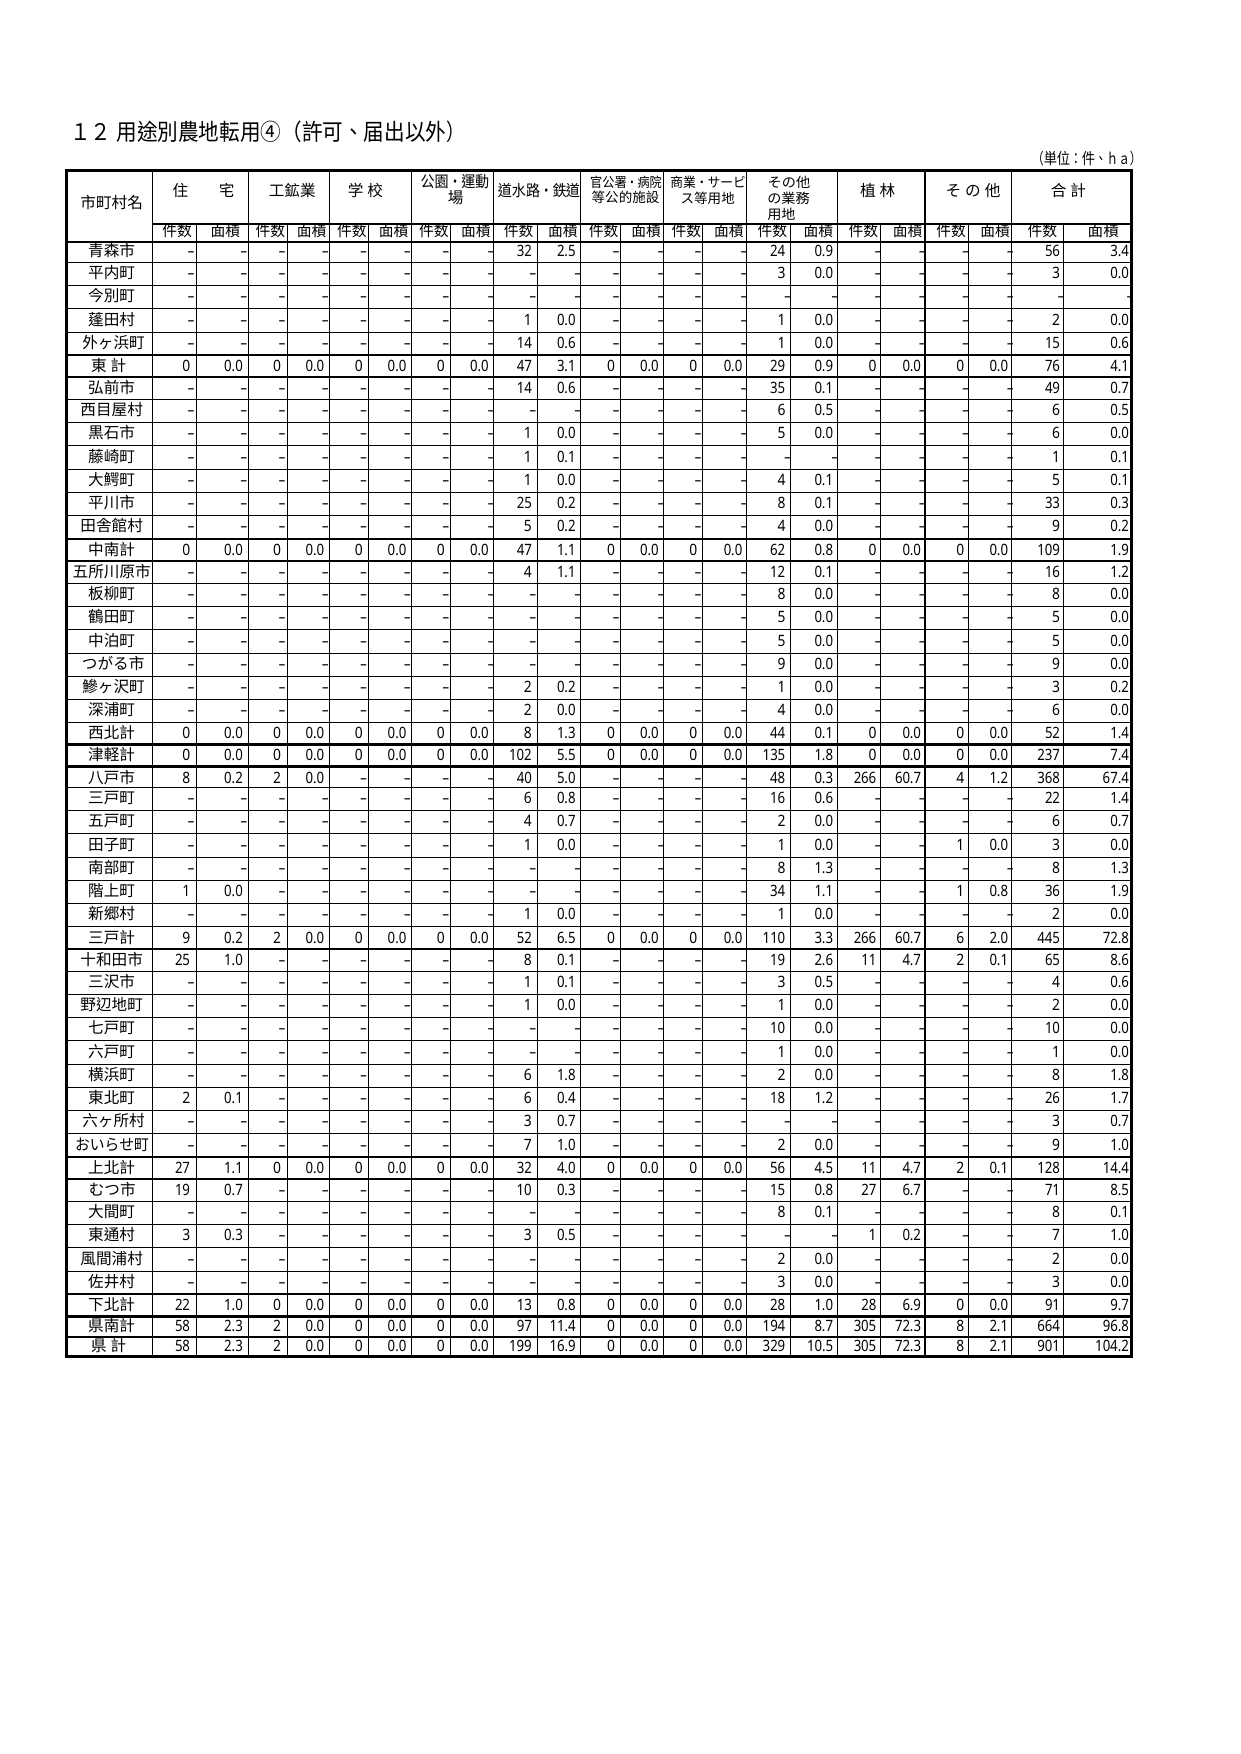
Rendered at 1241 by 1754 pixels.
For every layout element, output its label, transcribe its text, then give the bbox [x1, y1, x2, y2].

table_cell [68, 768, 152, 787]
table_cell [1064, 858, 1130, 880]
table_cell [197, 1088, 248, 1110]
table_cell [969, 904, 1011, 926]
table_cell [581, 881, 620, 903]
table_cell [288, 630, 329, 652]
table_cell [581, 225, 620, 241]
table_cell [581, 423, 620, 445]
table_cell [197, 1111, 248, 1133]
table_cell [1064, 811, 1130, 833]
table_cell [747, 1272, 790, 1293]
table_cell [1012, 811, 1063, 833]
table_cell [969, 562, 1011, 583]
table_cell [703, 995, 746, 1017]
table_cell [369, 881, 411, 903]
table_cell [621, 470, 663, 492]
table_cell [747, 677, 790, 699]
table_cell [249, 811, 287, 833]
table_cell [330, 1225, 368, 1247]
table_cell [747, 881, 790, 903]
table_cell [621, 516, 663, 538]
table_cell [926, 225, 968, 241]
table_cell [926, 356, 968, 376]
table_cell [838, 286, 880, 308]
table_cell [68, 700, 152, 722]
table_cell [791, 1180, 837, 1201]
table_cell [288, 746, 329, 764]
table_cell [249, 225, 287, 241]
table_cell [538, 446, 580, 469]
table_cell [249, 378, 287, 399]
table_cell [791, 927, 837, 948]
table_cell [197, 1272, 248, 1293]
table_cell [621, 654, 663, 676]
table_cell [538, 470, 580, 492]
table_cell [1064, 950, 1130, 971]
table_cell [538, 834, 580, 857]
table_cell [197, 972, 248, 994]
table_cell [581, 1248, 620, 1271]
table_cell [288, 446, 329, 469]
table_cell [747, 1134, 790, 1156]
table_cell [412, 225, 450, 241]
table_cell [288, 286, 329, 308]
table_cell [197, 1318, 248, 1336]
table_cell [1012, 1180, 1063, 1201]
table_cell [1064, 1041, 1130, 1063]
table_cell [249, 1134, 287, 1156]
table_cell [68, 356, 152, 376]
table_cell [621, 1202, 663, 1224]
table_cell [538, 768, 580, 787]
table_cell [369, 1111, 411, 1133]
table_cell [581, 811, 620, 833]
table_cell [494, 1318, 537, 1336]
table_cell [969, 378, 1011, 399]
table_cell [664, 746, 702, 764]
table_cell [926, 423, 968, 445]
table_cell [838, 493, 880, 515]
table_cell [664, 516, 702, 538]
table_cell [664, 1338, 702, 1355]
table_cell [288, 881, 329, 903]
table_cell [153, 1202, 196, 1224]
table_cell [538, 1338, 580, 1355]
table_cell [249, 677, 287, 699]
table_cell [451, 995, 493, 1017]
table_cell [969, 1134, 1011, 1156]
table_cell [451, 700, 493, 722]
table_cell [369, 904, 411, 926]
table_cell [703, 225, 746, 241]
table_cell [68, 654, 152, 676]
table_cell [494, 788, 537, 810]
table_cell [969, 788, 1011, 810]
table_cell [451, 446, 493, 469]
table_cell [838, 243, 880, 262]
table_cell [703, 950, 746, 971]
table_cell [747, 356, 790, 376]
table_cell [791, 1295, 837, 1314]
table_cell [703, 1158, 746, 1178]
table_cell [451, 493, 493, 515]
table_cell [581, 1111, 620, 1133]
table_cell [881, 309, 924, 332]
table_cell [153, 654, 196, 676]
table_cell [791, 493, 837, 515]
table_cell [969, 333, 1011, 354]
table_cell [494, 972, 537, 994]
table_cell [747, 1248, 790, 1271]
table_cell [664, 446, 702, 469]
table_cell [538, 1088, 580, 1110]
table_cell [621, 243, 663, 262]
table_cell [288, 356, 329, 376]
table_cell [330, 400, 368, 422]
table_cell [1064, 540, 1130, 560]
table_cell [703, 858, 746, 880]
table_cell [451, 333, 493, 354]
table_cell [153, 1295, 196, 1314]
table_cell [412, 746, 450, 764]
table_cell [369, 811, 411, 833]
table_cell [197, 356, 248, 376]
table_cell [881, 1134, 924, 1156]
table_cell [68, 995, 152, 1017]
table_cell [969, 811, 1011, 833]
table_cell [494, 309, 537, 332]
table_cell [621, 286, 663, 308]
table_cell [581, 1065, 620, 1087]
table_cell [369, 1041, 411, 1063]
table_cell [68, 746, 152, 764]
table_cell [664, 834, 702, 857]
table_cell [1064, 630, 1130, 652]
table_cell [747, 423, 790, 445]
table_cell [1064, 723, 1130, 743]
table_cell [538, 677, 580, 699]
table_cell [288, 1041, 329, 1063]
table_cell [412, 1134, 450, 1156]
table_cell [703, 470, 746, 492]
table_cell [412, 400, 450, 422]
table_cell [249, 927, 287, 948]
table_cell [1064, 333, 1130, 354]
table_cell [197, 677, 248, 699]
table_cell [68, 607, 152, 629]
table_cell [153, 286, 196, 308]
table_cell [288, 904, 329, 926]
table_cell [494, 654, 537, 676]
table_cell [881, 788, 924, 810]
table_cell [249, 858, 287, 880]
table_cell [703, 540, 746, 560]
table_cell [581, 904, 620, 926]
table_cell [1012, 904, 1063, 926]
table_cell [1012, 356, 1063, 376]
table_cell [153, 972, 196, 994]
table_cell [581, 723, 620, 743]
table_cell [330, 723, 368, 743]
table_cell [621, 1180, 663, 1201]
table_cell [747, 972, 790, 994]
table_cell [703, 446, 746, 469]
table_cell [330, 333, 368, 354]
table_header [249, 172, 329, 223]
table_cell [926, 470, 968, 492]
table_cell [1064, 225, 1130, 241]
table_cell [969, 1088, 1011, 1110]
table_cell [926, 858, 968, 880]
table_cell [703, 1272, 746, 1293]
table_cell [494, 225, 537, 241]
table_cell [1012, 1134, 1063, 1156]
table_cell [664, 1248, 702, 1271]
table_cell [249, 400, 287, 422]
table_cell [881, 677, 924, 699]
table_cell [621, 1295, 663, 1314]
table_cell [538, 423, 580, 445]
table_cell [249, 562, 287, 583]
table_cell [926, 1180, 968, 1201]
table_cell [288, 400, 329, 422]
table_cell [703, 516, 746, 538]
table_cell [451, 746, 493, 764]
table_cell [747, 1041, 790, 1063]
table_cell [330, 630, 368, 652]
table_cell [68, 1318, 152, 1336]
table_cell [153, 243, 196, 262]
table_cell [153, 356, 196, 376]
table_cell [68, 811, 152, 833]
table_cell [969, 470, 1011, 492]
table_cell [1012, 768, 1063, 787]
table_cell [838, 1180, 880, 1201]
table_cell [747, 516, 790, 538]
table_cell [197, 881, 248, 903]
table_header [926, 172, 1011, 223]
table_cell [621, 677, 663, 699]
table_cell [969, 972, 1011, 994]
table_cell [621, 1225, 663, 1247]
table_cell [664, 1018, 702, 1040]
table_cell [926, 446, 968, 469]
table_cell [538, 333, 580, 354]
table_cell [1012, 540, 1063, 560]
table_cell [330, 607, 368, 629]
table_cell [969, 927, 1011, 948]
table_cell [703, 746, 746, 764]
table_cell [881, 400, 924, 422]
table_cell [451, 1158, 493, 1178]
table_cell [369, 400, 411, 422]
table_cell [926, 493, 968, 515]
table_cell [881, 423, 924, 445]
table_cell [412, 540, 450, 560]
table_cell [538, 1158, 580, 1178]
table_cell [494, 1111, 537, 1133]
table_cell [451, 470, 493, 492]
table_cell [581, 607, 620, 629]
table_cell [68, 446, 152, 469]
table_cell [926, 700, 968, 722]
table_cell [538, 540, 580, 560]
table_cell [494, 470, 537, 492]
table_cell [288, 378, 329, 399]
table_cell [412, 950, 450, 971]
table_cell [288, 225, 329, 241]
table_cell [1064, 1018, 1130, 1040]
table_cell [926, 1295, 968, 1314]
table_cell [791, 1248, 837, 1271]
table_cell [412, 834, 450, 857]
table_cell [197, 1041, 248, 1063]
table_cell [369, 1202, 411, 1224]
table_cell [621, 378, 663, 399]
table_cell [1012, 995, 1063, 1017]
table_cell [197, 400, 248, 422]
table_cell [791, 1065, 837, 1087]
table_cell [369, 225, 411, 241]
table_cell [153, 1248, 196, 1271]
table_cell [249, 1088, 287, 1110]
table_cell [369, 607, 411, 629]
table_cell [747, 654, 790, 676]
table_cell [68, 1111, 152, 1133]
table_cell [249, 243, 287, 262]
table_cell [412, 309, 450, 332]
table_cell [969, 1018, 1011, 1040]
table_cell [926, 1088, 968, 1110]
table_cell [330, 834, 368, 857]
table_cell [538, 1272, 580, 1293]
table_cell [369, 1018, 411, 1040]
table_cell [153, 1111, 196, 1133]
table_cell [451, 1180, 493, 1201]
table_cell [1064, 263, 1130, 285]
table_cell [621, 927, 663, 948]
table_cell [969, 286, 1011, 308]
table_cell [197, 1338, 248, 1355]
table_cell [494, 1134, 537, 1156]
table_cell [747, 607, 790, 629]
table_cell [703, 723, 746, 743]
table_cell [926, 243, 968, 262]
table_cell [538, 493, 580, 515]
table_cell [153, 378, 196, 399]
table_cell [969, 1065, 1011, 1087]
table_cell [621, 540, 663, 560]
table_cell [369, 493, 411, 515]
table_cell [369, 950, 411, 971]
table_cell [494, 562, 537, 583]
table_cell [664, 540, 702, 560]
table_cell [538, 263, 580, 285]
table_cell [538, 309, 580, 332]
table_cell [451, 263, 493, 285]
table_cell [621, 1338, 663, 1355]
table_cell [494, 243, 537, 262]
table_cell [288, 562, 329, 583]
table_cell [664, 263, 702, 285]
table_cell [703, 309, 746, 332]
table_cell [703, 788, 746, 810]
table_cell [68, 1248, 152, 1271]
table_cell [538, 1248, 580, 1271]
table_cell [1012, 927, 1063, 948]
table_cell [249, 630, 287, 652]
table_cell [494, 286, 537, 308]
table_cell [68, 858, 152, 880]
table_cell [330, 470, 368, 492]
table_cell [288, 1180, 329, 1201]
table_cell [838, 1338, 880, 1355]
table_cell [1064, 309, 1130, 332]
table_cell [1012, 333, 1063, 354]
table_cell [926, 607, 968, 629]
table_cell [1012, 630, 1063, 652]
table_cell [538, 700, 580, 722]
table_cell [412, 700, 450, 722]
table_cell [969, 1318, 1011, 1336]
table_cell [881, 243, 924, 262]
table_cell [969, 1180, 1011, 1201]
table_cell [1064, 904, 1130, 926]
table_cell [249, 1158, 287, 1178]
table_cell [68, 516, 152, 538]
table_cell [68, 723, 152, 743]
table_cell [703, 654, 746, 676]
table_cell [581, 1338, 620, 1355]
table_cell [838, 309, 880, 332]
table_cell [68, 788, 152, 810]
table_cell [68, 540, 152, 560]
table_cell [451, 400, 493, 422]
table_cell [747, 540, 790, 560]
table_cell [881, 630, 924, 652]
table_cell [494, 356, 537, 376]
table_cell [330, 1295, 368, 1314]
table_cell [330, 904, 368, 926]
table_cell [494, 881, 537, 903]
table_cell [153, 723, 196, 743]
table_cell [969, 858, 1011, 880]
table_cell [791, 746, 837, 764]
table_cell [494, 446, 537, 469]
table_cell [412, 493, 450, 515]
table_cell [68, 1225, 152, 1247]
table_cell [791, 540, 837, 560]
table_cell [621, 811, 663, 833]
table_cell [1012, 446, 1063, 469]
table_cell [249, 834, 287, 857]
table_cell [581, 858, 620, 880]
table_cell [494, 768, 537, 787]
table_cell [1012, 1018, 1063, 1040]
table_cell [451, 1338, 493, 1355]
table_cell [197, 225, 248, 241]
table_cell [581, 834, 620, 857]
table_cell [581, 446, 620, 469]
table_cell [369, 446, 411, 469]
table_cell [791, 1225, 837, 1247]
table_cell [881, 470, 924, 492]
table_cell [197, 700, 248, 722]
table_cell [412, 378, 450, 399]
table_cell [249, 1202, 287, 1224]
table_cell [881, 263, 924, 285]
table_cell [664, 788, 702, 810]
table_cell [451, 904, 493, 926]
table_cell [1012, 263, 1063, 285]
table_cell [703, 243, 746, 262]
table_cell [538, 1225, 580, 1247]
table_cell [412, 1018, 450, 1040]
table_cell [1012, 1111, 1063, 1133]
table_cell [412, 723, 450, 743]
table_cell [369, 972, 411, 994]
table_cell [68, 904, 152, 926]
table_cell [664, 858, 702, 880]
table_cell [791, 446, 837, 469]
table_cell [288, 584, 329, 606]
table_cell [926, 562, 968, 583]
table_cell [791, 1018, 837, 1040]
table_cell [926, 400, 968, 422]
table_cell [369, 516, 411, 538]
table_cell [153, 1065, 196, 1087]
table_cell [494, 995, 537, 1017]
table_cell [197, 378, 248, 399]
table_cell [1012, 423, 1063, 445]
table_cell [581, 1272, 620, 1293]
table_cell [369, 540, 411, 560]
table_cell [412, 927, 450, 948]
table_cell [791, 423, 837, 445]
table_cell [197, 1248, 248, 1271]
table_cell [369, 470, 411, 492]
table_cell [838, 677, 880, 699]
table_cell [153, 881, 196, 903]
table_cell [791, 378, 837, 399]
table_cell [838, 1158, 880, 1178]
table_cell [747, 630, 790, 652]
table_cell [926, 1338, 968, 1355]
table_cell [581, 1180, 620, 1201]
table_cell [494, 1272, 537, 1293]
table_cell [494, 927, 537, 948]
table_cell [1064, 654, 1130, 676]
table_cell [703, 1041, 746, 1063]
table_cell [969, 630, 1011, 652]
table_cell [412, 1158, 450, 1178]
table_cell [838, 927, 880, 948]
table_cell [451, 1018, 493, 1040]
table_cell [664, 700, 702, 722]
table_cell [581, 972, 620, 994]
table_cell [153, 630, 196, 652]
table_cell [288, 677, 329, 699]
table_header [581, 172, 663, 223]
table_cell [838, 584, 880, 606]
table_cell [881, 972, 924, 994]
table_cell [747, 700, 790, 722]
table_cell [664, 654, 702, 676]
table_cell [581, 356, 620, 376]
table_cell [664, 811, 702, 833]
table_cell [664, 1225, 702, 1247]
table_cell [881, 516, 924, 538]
text （単位：件、ｈａ） [1032, 148, 1159, 169]
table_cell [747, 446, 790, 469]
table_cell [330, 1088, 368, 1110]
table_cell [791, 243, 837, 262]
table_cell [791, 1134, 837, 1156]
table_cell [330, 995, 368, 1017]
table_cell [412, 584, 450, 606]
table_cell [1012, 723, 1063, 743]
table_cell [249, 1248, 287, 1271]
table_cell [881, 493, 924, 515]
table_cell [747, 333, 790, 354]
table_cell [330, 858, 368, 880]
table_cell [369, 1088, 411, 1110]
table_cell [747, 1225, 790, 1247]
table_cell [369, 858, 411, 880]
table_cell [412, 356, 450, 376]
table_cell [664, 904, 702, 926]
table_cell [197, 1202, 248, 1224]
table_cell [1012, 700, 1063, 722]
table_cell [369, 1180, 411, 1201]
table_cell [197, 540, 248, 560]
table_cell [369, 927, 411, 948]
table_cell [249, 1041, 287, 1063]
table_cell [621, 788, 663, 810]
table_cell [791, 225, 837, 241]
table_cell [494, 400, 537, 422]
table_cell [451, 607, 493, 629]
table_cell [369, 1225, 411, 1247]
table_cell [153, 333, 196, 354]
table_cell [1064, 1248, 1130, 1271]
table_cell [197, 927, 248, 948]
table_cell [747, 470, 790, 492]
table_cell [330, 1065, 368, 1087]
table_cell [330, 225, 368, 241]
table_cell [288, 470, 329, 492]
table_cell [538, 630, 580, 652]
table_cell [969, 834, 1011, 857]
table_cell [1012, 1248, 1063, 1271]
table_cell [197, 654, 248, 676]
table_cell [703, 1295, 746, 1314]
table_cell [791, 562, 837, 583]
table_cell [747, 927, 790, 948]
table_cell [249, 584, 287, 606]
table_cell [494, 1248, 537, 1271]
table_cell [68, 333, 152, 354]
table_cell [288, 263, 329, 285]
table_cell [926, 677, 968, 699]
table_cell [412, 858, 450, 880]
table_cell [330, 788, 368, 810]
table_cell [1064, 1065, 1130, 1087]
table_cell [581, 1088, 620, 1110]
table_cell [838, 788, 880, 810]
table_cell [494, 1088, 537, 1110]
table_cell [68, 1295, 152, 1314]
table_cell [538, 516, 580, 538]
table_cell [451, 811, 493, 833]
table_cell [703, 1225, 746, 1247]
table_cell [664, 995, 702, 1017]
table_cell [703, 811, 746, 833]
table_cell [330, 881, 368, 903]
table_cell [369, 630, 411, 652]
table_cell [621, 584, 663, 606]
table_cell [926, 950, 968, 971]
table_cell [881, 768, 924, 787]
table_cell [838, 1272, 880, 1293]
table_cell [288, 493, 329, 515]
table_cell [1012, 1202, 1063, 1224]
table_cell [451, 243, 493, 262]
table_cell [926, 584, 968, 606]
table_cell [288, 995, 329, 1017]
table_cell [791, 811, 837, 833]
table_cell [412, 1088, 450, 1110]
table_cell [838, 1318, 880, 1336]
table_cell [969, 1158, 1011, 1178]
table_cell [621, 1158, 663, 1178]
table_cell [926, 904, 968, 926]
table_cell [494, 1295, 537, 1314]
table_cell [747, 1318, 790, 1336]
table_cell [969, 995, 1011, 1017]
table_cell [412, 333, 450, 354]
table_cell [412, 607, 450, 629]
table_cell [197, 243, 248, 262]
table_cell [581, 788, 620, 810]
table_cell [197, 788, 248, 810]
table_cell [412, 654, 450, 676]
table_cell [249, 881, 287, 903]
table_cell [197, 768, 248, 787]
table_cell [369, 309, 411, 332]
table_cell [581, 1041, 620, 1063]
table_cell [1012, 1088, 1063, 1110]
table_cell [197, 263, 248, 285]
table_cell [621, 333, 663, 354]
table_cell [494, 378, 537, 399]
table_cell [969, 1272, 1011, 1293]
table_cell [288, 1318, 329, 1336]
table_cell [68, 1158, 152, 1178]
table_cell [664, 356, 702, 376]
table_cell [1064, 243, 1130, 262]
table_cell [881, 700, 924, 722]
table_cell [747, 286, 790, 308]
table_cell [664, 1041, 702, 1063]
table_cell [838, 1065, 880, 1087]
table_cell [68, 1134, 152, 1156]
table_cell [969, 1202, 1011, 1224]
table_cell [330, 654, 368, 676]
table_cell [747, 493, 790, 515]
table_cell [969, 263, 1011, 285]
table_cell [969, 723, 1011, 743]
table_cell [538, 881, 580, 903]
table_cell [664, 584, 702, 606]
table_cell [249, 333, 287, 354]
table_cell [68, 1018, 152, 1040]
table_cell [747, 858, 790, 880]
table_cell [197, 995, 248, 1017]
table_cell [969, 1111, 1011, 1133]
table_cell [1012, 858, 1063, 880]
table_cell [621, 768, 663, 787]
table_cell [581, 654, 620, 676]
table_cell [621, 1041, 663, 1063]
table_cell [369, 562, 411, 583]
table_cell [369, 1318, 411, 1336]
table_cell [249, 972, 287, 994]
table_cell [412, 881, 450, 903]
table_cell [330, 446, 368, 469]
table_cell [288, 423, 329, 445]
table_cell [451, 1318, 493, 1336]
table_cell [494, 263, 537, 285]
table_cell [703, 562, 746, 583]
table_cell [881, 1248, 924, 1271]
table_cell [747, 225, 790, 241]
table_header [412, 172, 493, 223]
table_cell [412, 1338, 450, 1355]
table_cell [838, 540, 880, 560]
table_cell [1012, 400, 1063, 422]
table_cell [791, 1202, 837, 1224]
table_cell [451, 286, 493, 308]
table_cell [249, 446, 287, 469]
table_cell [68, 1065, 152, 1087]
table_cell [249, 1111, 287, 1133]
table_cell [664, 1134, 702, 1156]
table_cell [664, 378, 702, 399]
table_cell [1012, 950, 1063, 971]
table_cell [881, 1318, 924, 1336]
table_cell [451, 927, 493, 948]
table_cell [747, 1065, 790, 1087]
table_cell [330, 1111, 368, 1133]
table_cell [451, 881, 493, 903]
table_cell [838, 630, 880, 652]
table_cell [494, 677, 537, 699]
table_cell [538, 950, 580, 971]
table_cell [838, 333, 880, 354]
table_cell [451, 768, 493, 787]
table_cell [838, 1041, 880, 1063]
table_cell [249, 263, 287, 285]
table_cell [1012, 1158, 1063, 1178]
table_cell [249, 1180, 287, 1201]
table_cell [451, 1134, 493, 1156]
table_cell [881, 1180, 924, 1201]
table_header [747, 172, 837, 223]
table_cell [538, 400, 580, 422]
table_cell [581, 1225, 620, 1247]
text １２ 用途別農地転用④（許可、届出以外） [70, 116, 476, 147]
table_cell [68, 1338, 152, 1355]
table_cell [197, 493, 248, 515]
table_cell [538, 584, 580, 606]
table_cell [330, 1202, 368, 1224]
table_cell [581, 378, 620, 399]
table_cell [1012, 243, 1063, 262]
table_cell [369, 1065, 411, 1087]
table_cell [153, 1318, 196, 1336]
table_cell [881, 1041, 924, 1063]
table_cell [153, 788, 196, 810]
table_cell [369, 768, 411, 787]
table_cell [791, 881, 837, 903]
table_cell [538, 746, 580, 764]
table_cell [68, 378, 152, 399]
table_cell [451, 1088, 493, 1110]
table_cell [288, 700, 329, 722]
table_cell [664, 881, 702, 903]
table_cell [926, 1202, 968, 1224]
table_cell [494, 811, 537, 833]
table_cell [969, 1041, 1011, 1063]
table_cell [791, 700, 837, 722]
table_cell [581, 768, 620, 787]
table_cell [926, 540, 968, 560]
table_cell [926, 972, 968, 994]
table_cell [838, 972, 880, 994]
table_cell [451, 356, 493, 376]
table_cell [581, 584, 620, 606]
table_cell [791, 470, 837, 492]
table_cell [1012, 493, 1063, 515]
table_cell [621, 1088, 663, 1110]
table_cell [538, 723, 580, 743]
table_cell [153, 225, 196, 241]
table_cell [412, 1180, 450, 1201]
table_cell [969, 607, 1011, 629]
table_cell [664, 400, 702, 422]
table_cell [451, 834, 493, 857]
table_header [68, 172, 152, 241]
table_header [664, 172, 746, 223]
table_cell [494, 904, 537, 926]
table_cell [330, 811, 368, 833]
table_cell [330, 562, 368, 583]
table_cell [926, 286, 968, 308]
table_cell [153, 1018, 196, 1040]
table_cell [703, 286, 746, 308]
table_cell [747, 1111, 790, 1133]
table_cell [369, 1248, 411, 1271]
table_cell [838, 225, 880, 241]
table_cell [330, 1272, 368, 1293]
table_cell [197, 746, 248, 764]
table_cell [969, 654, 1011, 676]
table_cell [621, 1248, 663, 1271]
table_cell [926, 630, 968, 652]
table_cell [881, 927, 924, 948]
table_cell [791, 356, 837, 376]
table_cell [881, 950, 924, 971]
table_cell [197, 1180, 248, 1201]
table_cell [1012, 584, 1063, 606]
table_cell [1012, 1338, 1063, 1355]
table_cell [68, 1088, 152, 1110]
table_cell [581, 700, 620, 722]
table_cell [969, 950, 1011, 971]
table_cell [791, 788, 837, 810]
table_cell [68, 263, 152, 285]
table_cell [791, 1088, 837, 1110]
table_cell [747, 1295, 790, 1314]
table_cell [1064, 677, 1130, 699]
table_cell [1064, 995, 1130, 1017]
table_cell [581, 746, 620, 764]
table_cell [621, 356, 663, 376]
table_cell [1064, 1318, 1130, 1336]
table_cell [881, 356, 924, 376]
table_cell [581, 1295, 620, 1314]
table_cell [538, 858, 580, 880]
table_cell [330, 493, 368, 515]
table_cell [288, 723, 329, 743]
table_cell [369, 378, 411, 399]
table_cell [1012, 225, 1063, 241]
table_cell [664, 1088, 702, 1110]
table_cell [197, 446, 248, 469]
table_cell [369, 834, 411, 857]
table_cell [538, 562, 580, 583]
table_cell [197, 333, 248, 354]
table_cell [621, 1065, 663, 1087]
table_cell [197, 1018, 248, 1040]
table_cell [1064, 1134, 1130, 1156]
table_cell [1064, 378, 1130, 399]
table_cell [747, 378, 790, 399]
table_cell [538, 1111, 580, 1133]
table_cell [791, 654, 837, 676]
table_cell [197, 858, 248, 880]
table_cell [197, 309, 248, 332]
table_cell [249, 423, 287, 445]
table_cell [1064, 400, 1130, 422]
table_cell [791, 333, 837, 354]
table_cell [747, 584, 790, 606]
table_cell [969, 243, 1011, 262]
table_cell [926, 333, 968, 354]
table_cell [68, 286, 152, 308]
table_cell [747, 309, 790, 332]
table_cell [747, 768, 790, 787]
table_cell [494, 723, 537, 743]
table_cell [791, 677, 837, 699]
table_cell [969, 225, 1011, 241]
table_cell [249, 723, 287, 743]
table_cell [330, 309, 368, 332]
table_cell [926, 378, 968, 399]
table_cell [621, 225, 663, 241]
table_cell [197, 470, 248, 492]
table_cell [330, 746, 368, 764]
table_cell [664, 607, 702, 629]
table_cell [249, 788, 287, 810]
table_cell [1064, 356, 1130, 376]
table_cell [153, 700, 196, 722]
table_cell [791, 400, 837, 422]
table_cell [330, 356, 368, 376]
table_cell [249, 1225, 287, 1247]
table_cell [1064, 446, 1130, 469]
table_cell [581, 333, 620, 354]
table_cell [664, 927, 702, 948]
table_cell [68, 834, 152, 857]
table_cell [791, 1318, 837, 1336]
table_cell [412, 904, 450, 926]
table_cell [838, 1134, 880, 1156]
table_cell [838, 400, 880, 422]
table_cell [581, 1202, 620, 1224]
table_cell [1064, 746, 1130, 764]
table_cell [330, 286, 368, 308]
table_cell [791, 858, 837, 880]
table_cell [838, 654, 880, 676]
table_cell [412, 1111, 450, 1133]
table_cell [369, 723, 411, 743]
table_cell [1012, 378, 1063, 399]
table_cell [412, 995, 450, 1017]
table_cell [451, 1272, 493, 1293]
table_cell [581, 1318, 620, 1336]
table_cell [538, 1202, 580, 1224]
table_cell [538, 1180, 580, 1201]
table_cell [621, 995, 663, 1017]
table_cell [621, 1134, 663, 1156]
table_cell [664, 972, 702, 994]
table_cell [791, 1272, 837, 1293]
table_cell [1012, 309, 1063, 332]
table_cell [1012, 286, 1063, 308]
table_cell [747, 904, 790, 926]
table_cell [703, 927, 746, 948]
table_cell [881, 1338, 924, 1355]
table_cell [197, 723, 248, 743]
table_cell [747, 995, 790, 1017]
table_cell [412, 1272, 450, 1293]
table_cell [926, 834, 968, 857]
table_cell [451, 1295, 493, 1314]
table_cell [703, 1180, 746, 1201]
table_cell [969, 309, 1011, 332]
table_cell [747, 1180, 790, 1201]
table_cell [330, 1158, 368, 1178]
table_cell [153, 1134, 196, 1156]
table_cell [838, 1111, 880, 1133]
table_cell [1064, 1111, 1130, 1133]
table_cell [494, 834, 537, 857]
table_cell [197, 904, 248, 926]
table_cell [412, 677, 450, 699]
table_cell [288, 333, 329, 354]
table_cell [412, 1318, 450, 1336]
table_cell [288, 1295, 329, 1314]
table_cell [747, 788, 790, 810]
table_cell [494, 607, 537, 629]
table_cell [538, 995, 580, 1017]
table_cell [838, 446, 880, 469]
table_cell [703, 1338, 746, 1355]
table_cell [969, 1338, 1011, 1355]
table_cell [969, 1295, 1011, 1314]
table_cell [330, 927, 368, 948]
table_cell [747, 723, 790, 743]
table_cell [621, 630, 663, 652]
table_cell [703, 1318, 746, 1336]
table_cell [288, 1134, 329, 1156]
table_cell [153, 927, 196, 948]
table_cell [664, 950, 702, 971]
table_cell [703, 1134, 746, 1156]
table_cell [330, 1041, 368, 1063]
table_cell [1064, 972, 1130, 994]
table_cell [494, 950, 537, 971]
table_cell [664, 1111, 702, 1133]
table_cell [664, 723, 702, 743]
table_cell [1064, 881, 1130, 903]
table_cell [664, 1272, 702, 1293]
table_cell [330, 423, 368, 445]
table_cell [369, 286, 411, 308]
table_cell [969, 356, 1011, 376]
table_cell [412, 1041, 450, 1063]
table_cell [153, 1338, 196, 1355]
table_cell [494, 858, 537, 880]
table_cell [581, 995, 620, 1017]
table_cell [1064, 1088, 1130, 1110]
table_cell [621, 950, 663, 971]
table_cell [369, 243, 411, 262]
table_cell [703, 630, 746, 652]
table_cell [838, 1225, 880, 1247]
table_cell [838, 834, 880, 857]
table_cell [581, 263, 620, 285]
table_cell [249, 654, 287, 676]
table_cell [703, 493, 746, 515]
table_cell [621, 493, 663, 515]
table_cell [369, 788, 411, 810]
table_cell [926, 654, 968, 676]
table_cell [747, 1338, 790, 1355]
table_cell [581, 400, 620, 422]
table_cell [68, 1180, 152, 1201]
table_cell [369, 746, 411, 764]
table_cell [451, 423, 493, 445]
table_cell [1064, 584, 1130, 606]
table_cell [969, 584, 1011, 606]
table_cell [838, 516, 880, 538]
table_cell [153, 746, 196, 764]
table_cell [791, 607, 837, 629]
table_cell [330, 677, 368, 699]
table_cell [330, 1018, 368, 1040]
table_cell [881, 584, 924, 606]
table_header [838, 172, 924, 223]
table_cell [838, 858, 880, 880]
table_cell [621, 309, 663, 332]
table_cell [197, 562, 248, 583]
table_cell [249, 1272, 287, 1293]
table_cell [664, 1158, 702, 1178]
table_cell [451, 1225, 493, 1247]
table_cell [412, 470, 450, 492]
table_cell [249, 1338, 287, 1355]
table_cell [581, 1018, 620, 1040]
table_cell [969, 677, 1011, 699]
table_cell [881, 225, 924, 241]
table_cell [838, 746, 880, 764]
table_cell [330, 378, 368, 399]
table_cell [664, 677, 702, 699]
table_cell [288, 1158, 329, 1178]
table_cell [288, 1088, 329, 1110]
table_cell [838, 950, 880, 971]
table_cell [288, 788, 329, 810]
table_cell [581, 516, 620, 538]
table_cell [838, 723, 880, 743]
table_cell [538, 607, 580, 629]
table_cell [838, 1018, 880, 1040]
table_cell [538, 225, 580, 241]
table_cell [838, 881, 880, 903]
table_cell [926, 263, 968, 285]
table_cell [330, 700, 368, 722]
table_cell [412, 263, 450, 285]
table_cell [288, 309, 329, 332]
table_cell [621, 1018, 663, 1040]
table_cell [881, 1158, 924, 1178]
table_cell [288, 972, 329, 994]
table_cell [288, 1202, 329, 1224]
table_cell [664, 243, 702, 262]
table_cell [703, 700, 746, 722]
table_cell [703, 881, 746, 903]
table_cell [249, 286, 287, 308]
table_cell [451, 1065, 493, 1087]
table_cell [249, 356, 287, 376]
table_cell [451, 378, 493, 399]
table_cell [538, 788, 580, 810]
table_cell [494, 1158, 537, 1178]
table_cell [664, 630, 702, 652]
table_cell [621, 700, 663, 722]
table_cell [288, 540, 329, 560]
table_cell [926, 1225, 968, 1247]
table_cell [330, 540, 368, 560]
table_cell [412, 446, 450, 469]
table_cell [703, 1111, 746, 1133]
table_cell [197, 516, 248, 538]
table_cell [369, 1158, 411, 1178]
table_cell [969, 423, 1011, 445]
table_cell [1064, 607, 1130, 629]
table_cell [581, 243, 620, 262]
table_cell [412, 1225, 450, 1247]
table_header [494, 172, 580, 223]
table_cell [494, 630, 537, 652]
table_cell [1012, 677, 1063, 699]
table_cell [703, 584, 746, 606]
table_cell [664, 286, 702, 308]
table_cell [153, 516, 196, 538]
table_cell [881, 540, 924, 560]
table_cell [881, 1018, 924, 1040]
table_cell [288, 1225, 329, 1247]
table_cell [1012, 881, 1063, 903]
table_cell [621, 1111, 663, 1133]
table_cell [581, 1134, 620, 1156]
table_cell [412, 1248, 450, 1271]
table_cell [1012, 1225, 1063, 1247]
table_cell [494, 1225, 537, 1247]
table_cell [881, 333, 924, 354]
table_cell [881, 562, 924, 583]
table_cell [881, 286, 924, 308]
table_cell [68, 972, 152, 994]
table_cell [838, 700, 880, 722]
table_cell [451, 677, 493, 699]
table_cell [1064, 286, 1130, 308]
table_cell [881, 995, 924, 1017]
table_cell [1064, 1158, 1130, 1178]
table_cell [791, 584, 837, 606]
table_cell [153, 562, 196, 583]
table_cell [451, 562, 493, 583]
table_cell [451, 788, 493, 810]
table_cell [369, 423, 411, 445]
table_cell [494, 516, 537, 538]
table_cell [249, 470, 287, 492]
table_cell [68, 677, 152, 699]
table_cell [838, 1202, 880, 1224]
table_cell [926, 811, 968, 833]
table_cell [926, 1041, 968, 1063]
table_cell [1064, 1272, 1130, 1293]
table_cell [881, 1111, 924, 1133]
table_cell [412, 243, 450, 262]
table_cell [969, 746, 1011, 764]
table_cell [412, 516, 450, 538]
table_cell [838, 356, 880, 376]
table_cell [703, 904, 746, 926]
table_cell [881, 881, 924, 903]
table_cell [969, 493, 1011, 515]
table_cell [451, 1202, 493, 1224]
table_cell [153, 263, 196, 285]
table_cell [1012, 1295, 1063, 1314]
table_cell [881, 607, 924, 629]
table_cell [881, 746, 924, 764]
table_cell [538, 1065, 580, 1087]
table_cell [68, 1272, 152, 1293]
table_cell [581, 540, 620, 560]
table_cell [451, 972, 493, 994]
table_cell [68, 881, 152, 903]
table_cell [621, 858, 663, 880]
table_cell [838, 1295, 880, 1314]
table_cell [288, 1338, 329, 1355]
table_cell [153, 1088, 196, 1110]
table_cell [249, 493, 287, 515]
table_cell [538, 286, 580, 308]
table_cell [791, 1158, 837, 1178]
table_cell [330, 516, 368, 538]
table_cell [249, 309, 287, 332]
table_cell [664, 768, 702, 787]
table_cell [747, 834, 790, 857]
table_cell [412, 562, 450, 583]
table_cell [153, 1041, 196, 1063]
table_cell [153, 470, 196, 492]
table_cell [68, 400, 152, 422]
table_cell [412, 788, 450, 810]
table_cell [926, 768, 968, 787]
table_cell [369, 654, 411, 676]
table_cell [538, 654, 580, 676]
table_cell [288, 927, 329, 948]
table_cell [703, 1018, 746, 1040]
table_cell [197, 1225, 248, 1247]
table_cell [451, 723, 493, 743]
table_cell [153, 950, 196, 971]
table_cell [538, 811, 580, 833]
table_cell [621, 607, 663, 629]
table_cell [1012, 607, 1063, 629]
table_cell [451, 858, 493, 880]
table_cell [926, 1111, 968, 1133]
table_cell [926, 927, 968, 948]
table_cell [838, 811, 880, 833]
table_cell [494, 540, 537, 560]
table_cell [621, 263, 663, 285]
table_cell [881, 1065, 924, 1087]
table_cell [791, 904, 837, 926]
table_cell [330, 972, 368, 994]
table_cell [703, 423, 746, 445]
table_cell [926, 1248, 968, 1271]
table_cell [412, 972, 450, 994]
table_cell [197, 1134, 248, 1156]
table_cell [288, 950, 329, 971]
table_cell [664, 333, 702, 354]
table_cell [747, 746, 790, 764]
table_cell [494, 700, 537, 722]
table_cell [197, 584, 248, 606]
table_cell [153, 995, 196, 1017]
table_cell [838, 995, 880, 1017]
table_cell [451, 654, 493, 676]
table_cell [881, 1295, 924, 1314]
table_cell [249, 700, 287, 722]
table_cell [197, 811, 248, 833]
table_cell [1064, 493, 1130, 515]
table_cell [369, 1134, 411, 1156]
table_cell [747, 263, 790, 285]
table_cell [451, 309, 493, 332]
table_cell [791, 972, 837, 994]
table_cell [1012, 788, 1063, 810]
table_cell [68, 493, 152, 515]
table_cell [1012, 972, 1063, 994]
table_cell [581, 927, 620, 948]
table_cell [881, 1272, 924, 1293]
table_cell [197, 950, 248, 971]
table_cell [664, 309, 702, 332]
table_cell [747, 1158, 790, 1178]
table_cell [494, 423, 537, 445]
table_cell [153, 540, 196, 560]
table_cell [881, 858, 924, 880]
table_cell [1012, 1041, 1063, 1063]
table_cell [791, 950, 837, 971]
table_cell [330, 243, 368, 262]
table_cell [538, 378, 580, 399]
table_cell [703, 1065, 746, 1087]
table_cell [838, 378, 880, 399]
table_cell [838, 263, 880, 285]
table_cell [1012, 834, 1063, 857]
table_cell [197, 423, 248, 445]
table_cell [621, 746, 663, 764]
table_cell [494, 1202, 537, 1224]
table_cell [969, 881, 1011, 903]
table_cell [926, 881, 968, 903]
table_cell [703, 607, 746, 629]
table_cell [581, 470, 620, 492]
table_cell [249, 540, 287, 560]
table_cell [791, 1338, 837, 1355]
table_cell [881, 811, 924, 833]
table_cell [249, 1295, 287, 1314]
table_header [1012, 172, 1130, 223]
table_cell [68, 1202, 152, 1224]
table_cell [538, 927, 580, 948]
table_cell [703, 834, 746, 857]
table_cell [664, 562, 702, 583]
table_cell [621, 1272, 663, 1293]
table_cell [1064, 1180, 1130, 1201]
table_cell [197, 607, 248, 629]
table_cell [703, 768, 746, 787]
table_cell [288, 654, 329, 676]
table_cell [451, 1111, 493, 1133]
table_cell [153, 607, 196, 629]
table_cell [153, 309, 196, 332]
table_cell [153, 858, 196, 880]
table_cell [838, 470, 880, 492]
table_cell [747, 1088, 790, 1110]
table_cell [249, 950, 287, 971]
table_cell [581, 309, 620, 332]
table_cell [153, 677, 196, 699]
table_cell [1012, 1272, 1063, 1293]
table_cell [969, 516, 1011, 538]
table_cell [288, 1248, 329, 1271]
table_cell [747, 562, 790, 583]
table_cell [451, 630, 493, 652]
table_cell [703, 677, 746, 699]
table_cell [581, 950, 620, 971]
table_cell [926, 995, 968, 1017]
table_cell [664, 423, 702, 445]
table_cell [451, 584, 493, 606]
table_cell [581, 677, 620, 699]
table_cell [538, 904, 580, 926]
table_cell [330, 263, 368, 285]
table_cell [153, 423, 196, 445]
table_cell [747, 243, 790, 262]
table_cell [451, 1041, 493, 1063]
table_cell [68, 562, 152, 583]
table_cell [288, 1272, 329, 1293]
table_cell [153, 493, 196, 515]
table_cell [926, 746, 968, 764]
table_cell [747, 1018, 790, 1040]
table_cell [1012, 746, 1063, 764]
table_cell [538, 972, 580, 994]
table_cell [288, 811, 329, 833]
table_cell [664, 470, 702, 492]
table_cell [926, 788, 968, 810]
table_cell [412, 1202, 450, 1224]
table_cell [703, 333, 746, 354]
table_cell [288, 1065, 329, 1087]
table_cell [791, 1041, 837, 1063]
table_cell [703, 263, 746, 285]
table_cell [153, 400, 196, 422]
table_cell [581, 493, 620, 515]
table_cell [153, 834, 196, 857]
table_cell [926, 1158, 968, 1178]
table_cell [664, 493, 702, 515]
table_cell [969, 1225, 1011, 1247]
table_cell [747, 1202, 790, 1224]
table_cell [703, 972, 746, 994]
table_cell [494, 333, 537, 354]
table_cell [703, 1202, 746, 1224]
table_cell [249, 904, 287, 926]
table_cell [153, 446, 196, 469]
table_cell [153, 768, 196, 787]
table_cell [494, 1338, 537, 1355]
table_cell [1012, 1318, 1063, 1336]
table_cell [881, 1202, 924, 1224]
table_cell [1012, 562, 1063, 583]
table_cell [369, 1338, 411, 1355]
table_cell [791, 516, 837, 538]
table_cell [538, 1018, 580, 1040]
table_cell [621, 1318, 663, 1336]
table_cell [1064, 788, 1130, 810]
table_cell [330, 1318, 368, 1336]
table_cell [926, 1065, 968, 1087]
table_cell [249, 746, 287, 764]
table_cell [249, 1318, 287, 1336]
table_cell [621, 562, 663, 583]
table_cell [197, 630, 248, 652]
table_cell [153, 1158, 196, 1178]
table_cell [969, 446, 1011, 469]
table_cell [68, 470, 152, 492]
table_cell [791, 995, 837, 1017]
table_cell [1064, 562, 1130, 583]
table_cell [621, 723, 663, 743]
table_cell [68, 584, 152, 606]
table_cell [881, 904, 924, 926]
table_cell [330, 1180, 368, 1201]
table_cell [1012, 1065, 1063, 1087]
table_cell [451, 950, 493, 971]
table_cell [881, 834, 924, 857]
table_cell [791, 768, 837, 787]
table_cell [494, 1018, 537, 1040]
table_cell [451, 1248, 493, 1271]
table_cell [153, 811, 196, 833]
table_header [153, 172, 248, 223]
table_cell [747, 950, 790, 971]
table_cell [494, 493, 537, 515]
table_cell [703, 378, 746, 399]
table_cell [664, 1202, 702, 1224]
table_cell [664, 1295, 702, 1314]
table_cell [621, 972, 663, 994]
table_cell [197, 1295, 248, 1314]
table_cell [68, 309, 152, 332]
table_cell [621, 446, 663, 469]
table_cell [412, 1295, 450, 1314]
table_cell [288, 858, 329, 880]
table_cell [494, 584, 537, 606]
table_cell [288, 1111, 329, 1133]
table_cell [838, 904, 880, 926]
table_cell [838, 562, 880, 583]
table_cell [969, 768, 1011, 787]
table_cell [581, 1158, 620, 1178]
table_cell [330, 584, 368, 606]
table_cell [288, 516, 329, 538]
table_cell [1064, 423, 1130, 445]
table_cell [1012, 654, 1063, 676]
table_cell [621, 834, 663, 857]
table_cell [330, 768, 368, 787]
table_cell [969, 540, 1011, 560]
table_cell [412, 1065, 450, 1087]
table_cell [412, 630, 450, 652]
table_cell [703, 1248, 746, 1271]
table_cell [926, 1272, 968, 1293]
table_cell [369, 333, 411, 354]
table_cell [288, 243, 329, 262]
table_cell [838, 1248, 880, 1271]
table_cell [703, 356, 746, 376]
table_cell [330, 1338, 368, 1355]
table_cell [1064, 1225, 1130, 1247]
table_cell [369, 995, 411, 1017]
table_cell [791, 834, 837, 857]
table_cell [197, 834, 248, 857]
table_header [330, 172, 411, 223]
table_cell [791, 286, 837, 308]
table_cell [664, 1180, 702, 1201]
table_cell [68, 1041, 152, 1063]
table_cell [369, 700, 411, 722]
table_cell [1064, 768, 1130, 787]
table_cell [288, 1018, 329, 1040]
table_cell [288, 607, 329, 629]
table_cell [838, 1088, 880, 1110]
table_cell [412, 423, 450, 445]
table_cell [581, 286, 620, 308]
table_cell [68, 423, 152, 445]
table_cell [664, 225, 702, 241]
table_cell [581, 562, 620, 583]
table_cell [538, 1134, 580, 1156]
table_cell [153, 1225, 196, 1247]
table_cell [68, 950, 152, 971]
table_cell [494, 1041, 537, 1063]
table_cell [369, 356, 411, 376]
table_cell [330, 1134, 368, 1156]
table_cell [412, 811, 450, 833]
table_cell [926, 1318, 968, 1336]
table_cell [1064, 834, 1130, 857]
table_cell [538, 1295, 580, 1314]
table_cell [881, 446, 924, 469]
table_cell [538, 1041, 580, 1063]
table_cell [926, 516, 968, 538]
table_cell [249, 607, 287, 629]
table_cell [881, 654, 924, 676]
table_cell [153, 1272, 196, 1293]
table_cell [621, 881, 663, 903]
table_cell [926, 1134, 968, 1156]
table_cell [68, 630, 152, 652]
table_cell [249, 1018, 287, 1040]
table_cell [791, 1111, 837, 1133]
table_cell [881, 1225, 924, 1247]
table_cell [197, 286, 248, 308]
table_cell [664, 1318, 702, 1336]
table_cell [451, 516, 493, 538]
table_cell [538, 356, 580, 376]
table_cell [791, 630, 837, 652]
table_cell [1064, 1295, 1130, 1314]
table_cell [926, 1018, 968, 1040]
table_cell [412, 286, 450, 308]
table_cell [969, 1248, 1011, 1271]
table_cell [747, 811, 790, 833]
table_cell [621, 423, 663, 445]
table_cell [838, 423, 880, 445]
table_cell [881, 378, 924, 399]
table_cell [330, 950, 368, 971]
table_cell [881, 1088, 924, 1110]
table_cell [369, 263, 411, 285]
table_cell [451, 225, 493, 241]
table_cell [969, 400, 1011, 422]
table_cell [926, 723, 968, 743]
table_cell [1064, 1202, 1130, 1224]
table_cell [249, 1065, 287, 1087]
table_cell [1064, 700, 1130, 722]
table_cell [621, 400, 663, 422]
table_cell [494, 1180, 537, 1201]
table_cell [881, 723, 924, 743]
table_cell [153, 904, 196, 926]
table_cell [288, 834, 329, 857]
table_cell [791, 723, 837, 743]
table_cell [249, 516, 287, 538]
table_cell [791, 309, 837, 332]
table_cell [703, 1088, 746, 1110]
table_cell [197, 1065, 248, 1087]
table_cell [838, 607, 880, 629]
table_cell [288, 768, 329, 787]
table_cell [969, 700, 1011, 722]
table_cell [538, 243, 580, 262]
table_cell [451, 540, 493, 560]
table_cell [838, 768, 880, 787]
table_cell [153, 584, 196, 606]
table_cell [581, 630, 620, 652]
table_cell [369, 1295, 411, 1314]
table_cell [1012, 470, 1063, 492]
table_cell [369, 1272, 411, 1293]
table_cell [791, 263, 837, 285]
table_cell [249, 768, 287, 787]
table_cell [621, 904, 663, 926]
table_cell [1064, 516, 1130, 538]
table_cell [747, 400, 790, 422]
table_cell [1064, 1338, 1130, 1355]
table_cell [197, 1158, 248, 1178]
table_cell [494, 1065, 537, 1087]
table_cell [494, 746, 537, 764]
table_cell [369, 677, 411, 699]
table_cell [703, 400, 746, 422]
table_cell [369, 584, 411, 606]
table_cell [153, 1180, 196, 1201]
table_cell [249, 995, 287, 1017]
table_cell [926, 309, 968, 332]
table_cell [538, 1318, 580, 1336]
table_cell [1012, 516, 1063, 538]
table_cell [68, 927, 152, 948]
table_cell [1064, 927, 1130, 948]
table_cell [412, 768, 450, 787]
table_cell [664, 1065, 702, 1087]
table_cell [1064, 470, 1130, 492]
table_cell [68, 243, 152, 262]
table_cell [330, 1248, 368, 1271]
